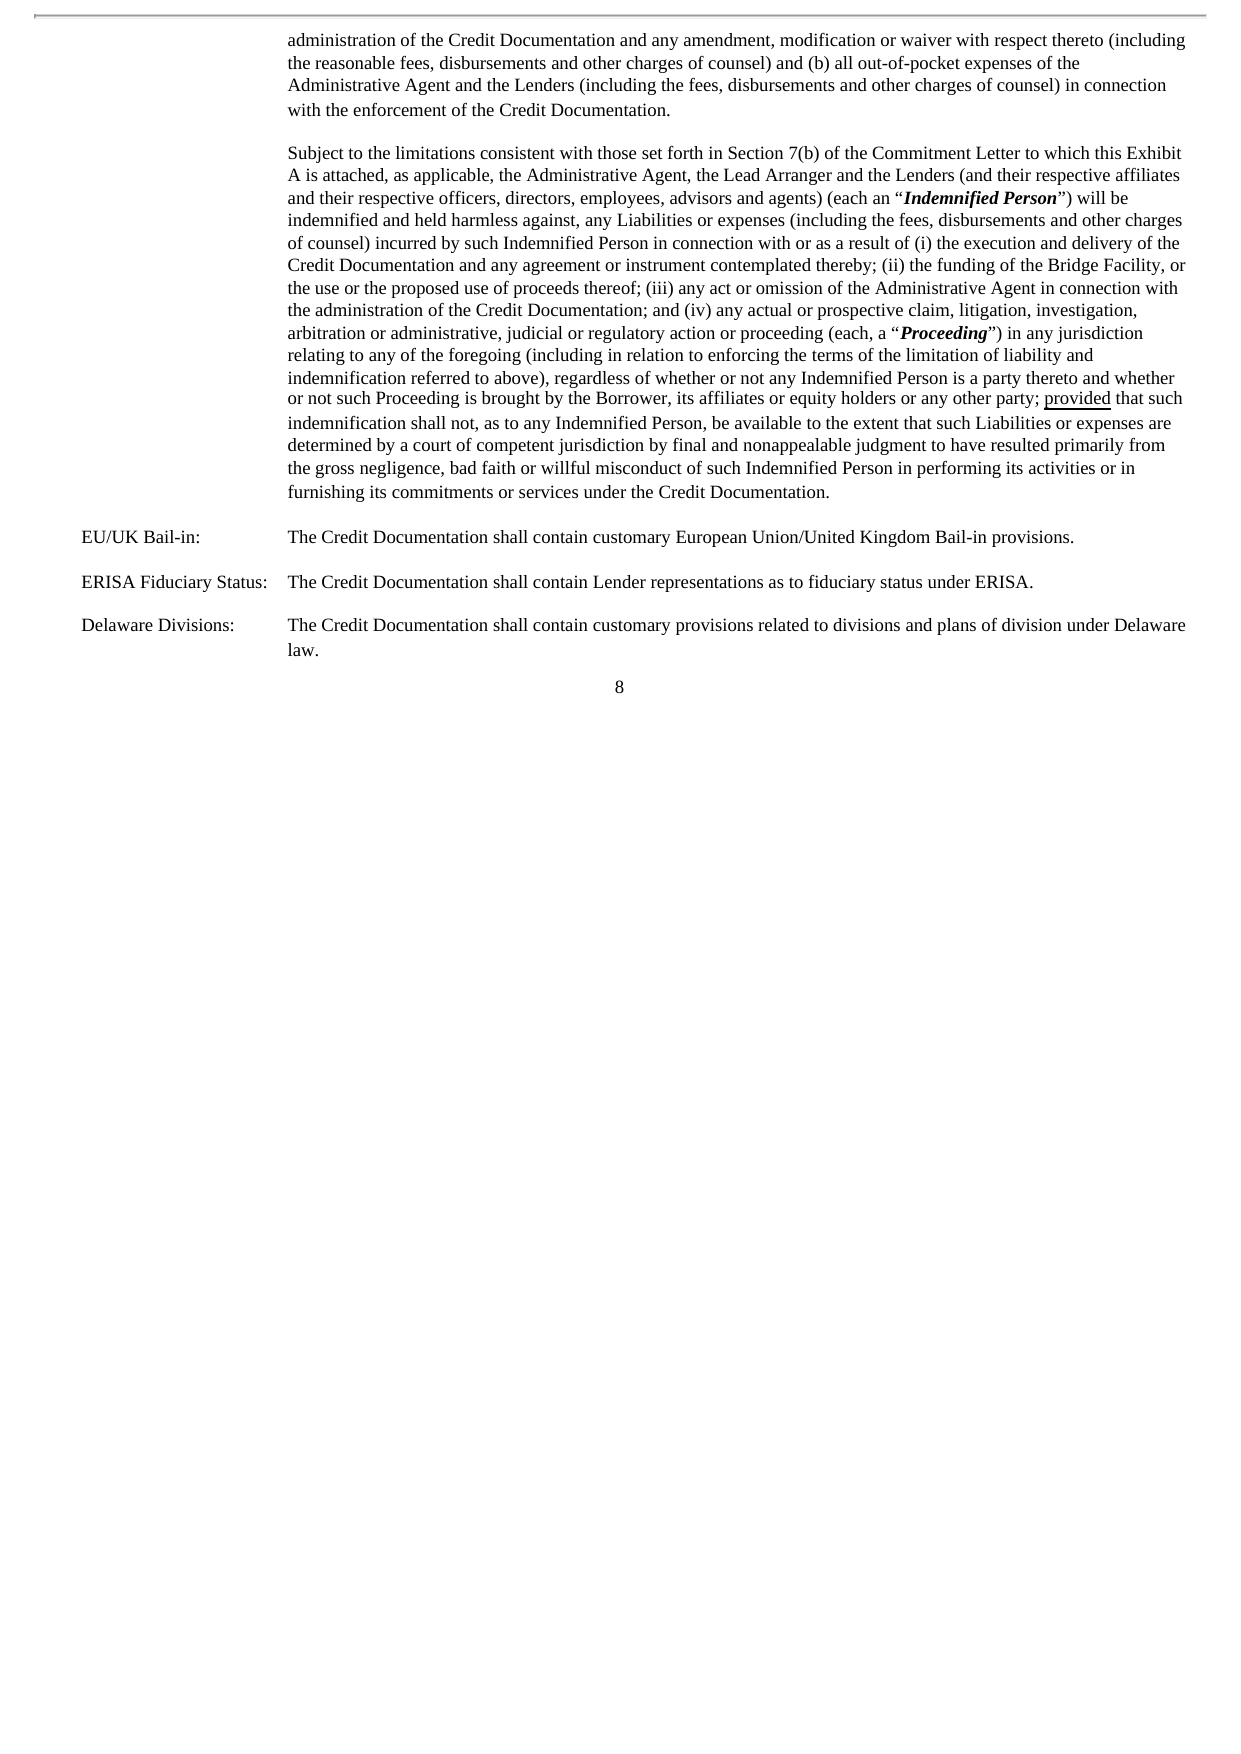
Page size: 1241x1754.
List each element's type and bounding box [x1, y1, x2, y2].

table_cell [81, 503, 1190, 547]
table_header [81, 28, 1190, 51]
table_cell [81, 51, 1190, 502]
picture [34, 14, 1207, 19]
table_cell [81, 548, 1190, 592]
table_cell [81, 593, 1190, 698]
